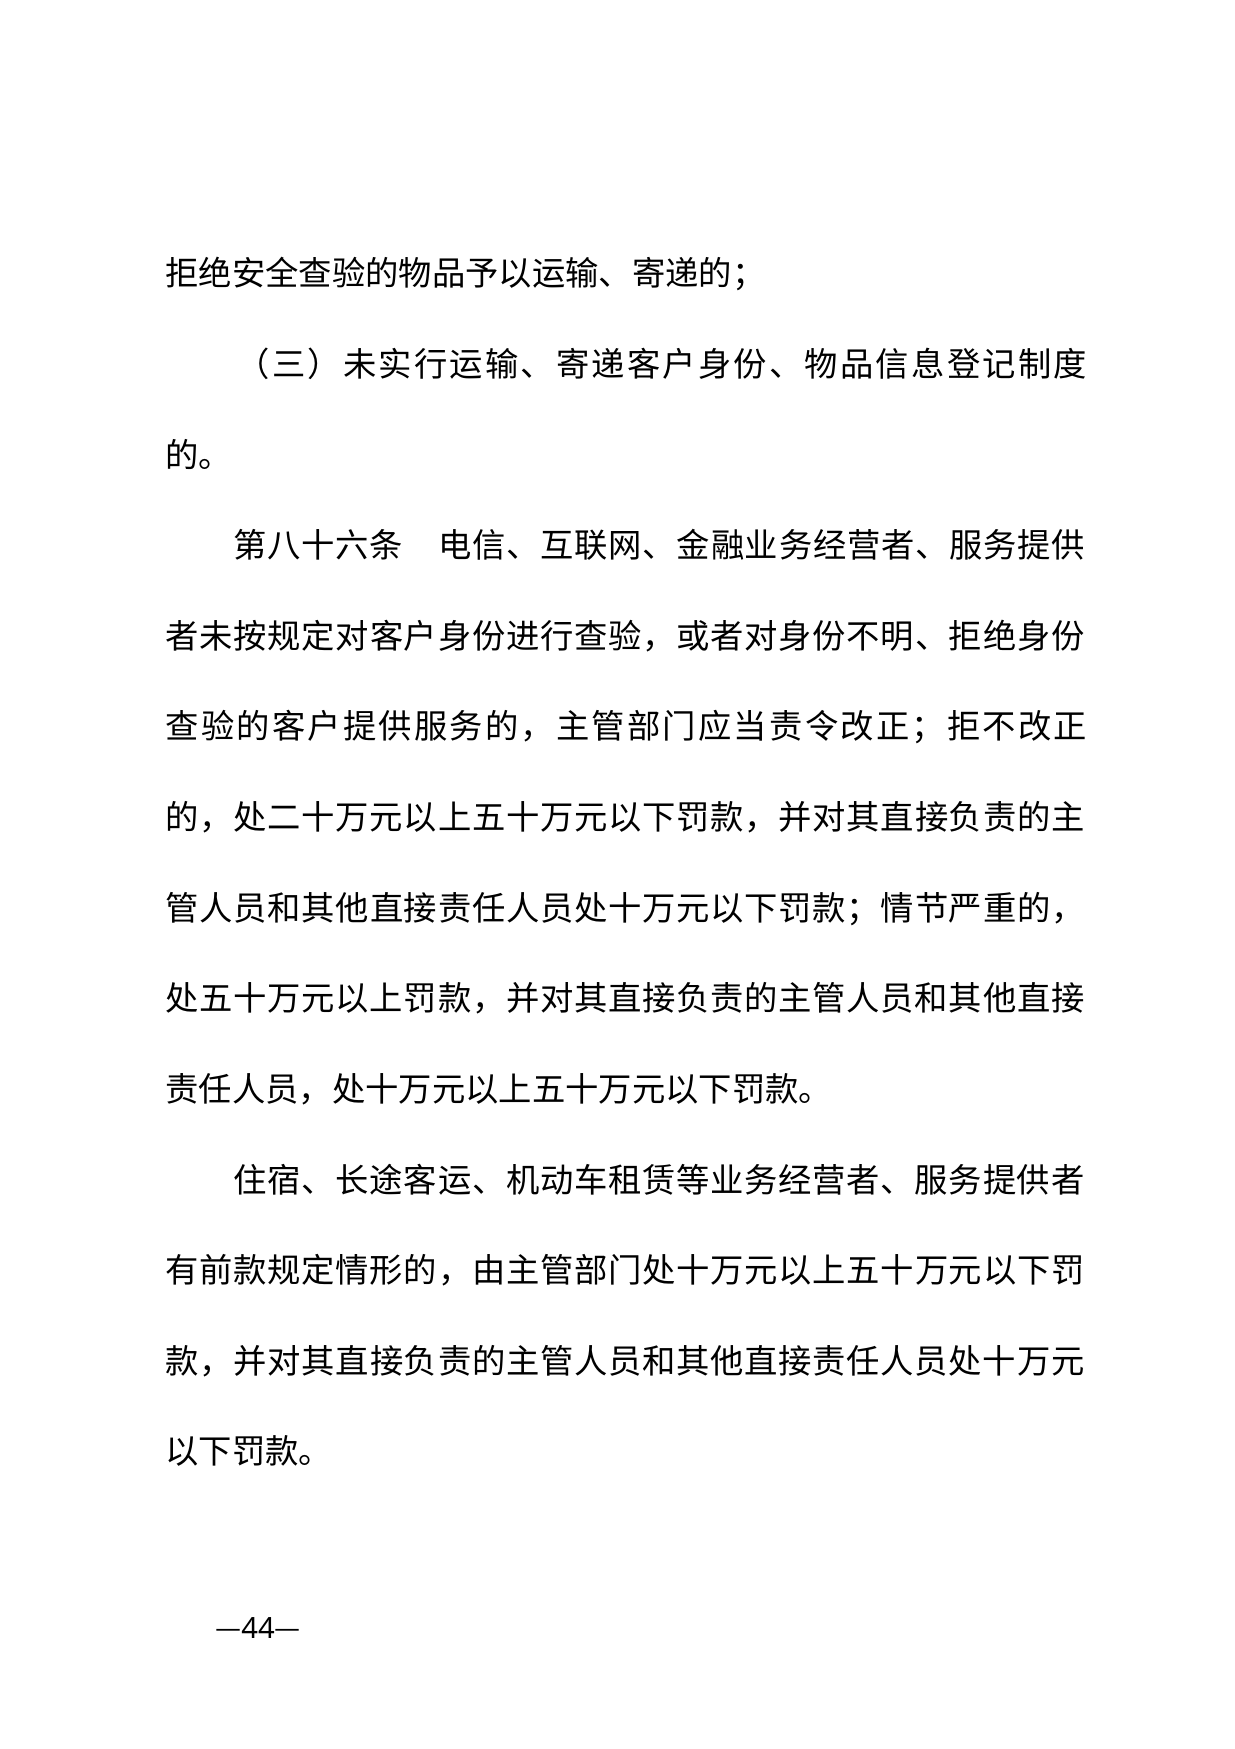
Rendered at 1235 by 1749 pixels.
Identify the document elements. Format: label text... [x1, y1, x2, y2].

text 第八十六条 电信、互联网、金融业务经营者、服务提供者未按规定对客户身份进行查验，或者对身份不明、拒绝身份查验的客户提供服务的，主管部门应当责令改正；拒不改正的，处二十万元以上五十万元以下罚款，并对其直接负责的主管人员和其他直接责任人员处十万元以下罚款；情节严重的，处五十万元以上罚款，并对其直接负责的主管人员和其他直接责任人员，处十万元以上五十万元以下罚款。 [165, 498, 1087, 1132]
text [165, 226, 1087, 317]
text 住宿、长途客运、机动车租赁等业务经营者、服务提供者有前款规定情形的，由主管部门处十万元以上五十万元以下罚款，并对其直接负责的主管人员和其他直接责任人员处十万元以下罚款。 [165, 1132, 1087, 1495]
text （三）未实行运输、寄递客户身份、物品信息登记制度的。 [165, 317, 1087, 498]
